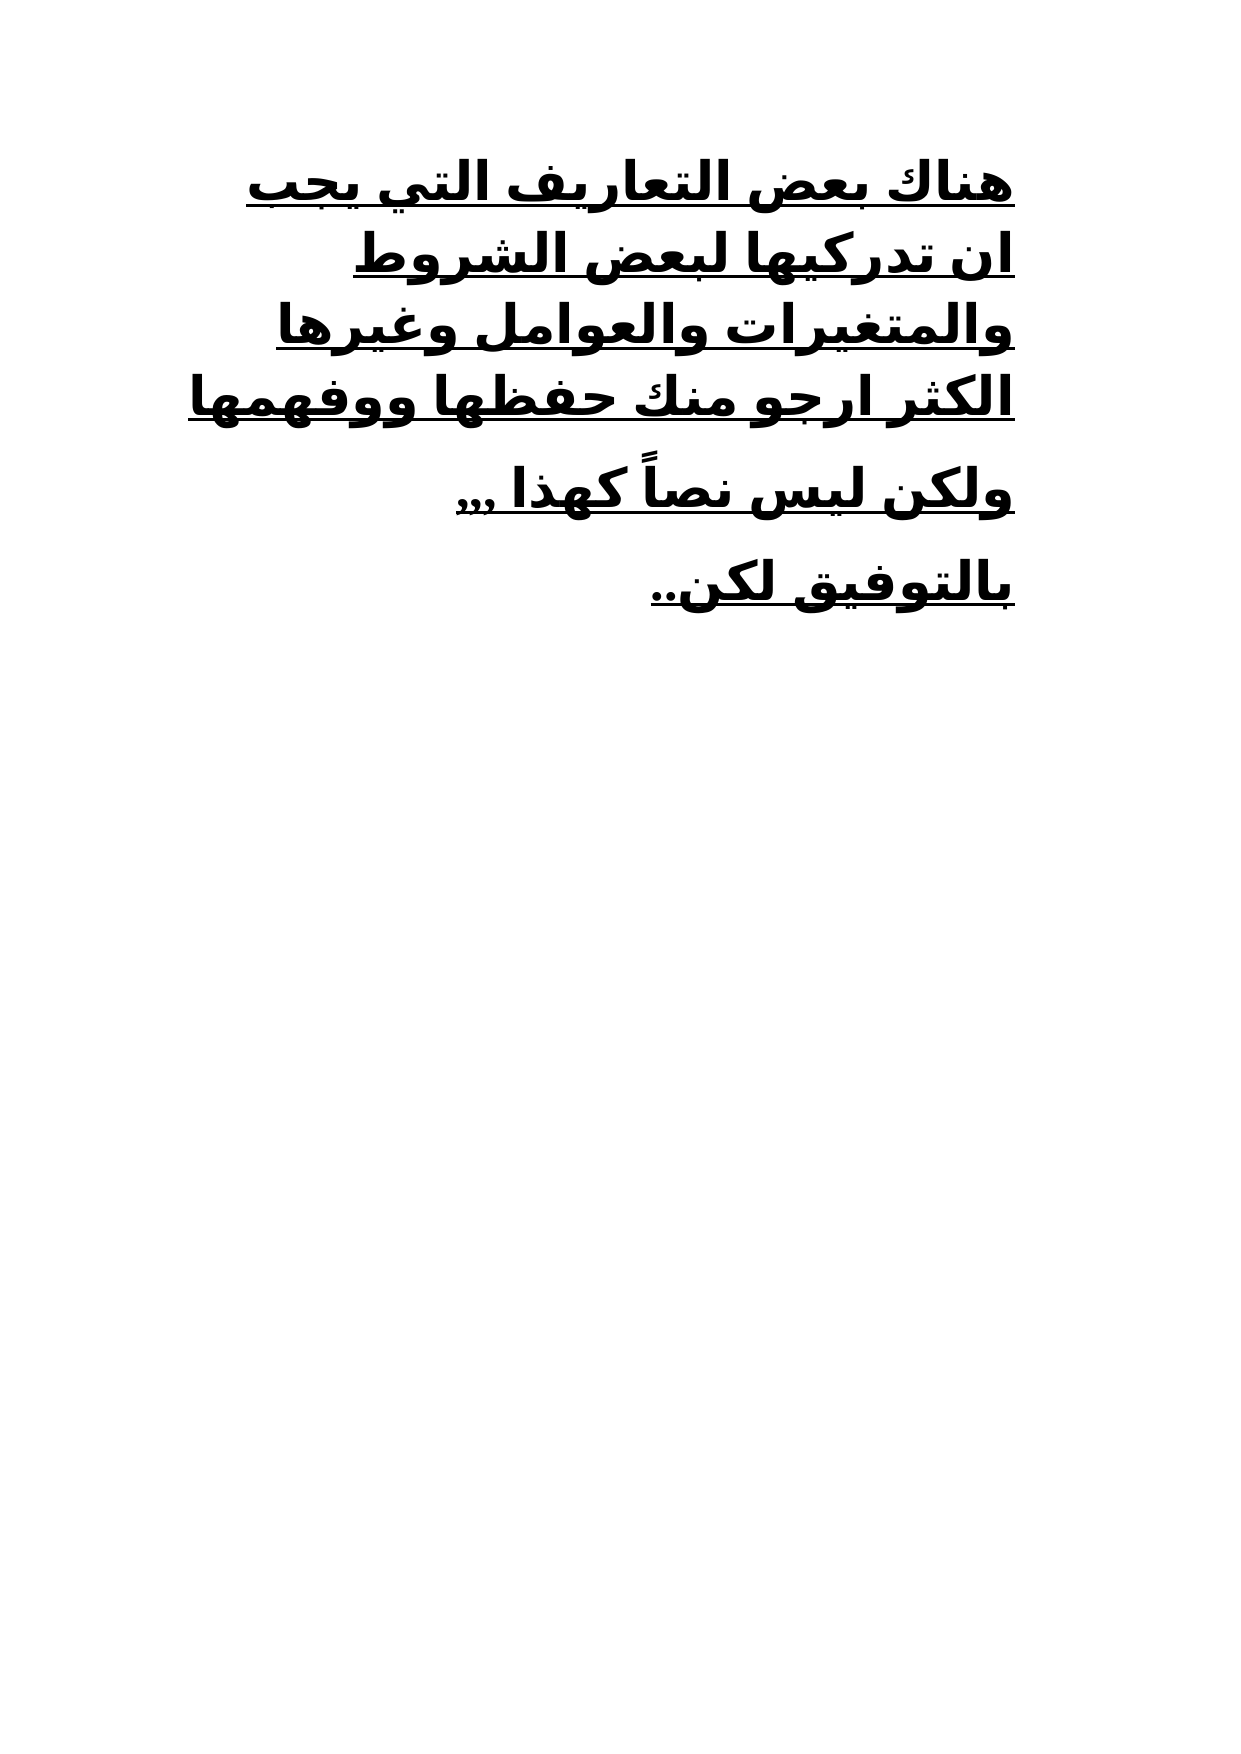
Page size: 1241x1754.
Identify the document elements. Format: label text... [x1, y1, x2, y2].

text ولكن ليس نصاً كهذا ,,, [187, 457, 1015, 519]
text بالتوفيق لكن.. [187, 549, 1015, 612]
text هناك بعض التعاريف التي يجب ان تدركيها لبعض الشروط والمتغيرات والعوامل وغيرها الكثر ارجو منك حفظها ووفهمها [187, 150, 1015, 427]
